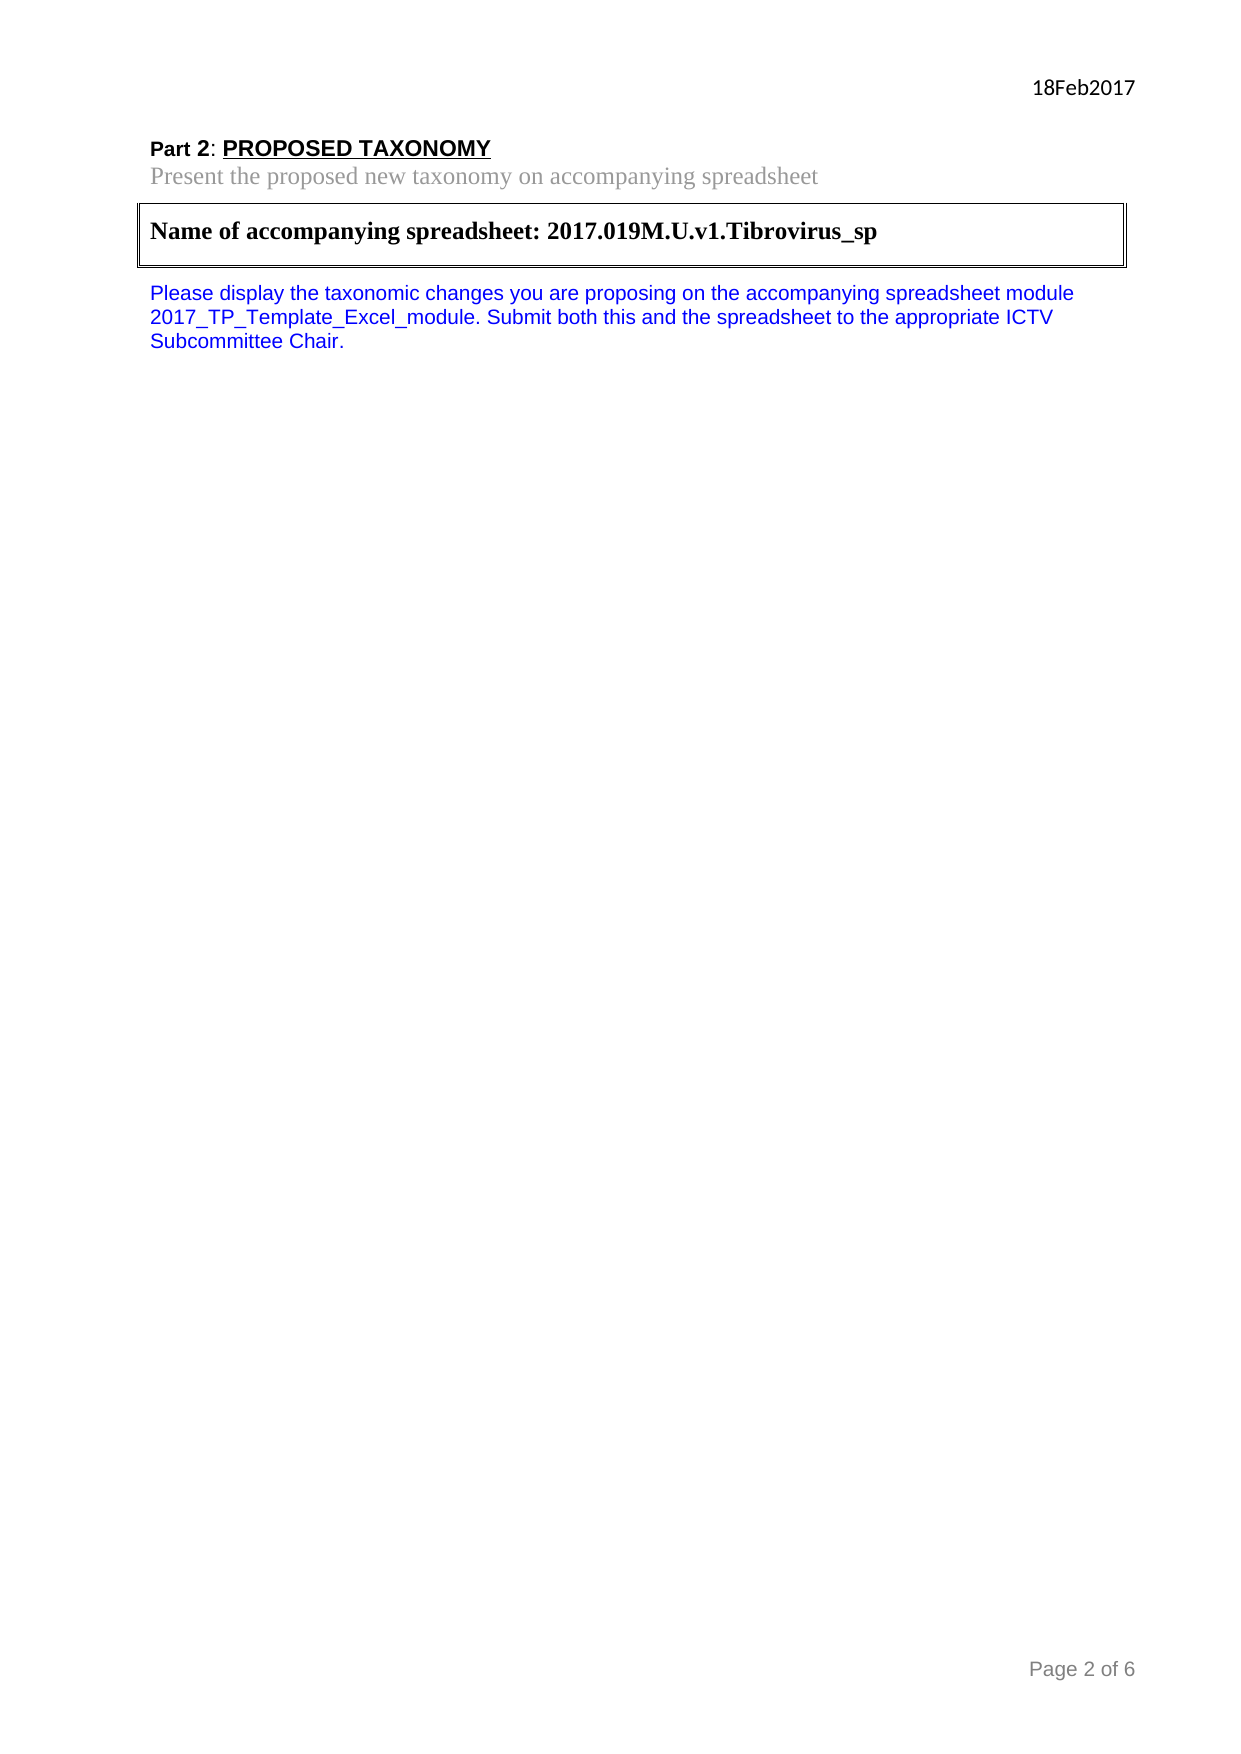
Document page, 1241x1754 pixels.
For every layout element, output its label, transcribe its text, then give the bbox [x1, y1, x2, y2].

table_cell Name of accompanying spreadsheet: 2017.019M.U.v1.Tibrovirus_sp [140, 204, 1123, 265]
text Part 2: PROPOSED TAXONOMY [150, 135, 1135, 161]
text Please display the taxonomic changes you are proposing on the accompanying spreadsheet module 2017_TP_Template_Excel_module. Submit both this and the spreadsheet to the appropriate ICTV Subcommittee Chair. [150, 281, 1135, 352]
table_header Present the proposed new taxonomy on accompanying spreadsheet [139, 161, 1125, 203]
